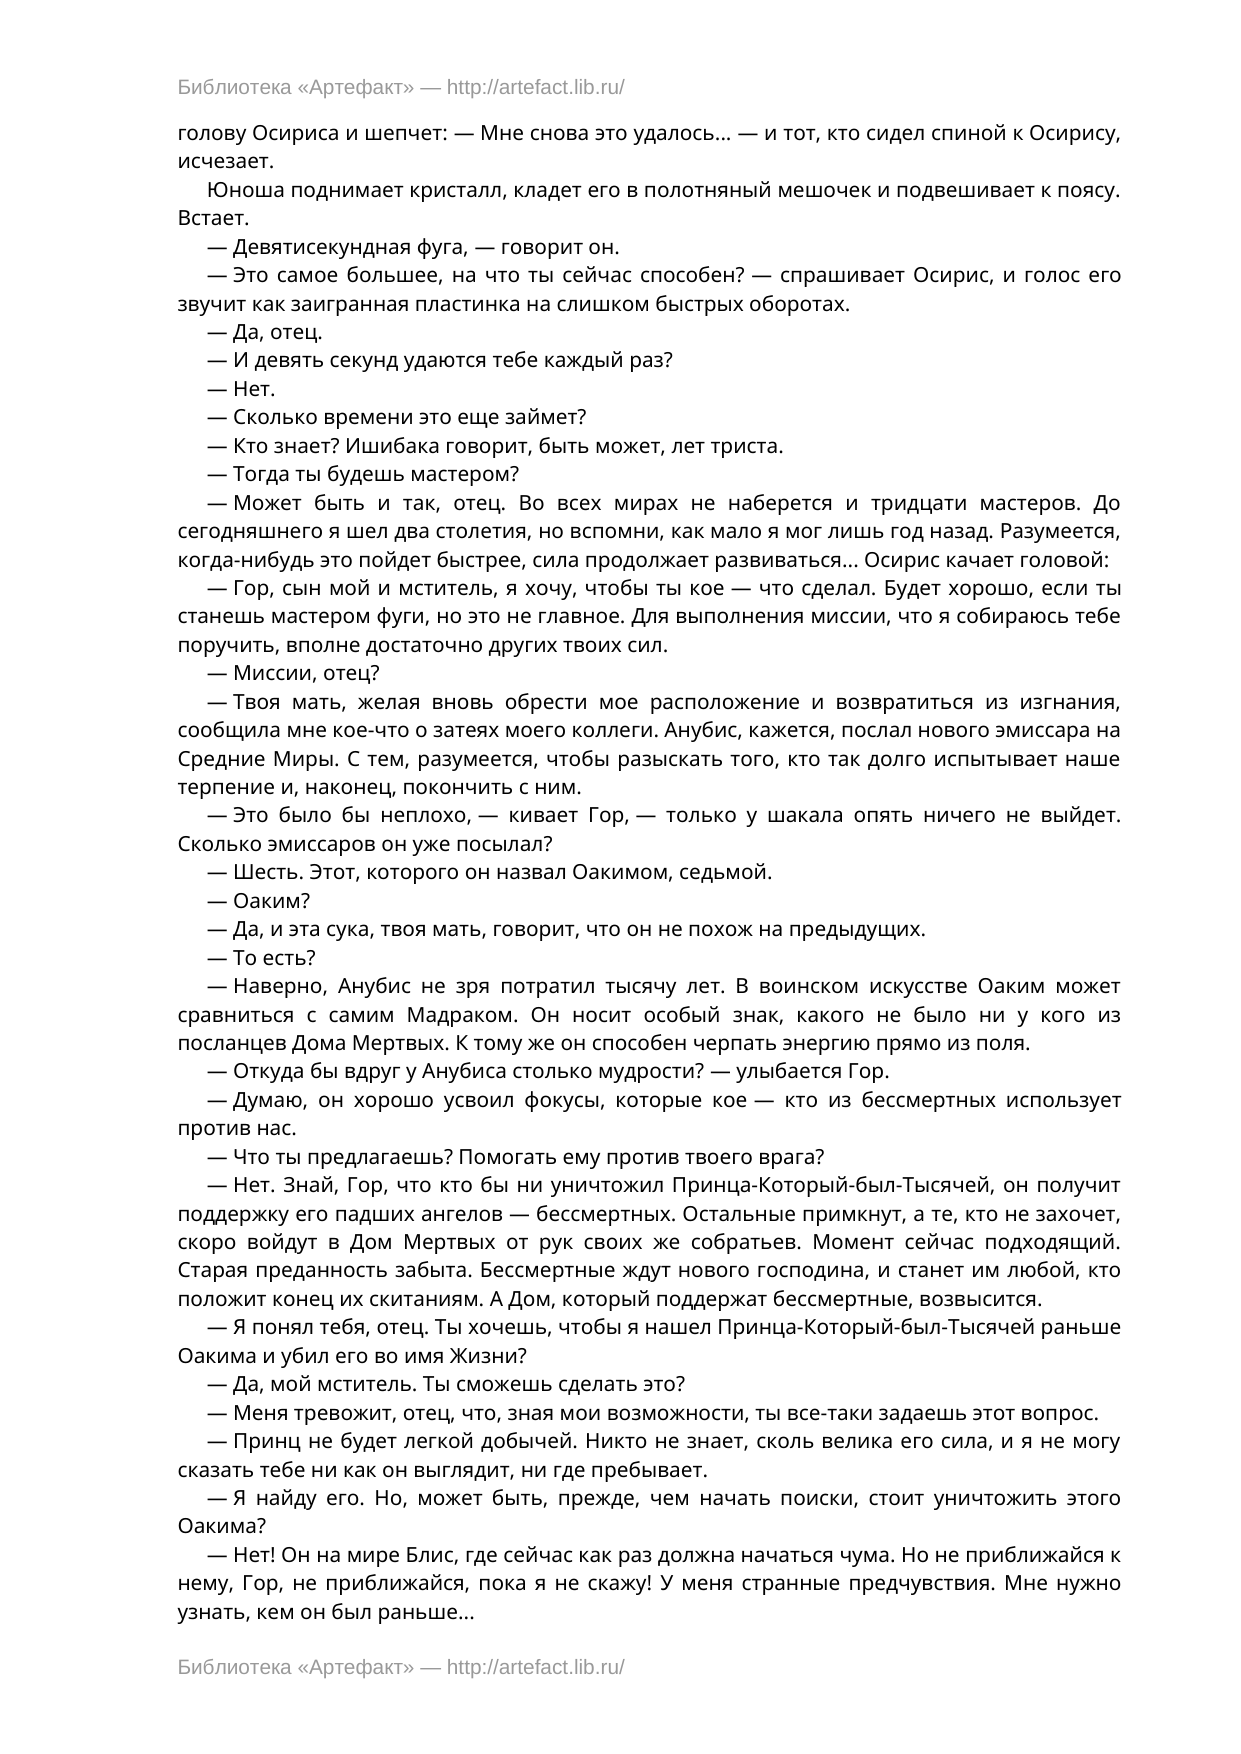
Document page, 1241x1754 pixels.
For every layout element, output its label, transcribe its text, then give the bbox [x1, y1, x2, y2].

text — Да, отец. [177, 317, 1122, 346]
text — Шесть. Этот, которого он назвал Оакимом, седьмой. [177, 857, 1122, 886]
text — Откуда бы вдруг у Анубиса столько мудрости? — улыбается Гор. [177, 1057, 1122, 1085]
text — То есть? [177, 943, 1122, 971]
text — Твоя мать, желая вновь обрести мое расположение и возвратиться из изгнания, сообщила мне кое-что о затеях моего коллеги. Анубис, кажется, послал нового эмиссара на Средние Миры. С тем, разумеется, чтобы разыскать того, кто так долго испытывает наше терпение и, наконец, покончить с ним. [177, 687, 1122, 801]
text — Нет! Он на мире Блис, где сейчас как раз должна начаться чума. Но не приближайся к нему, Гор, не приближайся, пока я не скажу! У меня странные предчувствия. Мне нужно узнать, кем он был раньше... [177, 1540, 1122, 1625]
text — Может быть и так, отец. Во всех мирах не наберется и тридцати мастеров. До сегодняшнего я шел два столетия, но вспомни, как мало я мог лишь год назад. Разумеется, когда-нибудь это пойдет быстрее, сила продолжает развиваться... Осирис качает головой: [177, 488, 1122, 573]
text Юноша поднимает кристалл, кладет его в полотняный мешочек и подвешивает к поясу. Встает. [177, 175, 1122, 232]
text — Миссии, отец? [177, 658, 1122, 687]
text — Да, и эта сука, твоя мать, говорит, что он не похож на предыдущих. [177, 914, 1122, 943]
text — Гор, сын мой и мститель, я хочу, чтобы ты кое — что сделал. Будет хорошо, если ты станешь мастером фуги, но это не главное. Для выполнения миссии, что я собираюсь тебе поручить, вполне достаточно других твоих сил. [177, 573, 1122, 658]
text — Да, мой мститель. Ты сможешь сделать это? [177, 1369, 1122, 1398]
text — Я найду его. Но, может быть, прежде, чем начать поиски, стоит уничтожить этого Оакима? [177, 1483, 1122, 1540]
text — Принц не будет легкой добычей. Никто не знает, сколь велика его сила, и я не могу сказать тебе ни как он выглядит, ни где пребывает. [177, 1426, 1122, 1483]
text — И девять секунд удаются тебе каждый раз? [177, 346, 1122, 374]
text — Меня тревожит, отец, что, зная мои возможности, ты все-таки задаешь этот вопрос. [177, 1398, 1122, 1426]
text — Это было бы неплохо, — кивает Гор, — только у шакала опять ничего не выйдет. Сколько эмиссаров он уже посылал? [177, 801, 1122, 857]
text — Думаю, он хорошо усвоил фокусы, которые кое — кто из бессмертных использует против нас. [177, 1085, 1122, 1142]
text — Сколько времени это еще займет? [177, 402, 1122, 431]
text — Тогда ты будешь мастером? [177, 459, 1122, 488]
text — Девятисекундная фуга, — говорит он. [177, 232, 1122, 260]
text — Нет. Знай, Гор, что кто бы ни уничтожил Принца-Который-был-Тысячей, он получит поддержку его падших ангелов — бессмертных. Остальные примкнут, а те, кто не захочет, скоро войдут в Дом Мертвых от рук своих же собратьев. Момент сейчас подходящий. Старая преданность забыта. Бессмертные ждут нового господина, и станет им любой, кто положит конец их скитаниям. А Дом, который поддержат бессмертные, возвысится. [177, 1170, 1122, 1312]
text — Кто знает? Ишибака говорит, быть может, лет триста. [177, 431, 1122, 459]
text — Это самое большее, на что ты сейчас способен? — спрашивает Осирис, и голос его звучит как заигранная пластинка на слишком быстрых оборотах. [177, 260, 1122, 317]
text — Оаким? [177, 886, 1122, 914]
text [177, 118, 1122, 175]
text — Что ты предлагаешь? Помогать ему против твоего врага? [177, 1142, 1122, 1170]
text — Наверно, Анубис не зря потратил тысячу лет. В воинском искусстве Оаким может сравниться с самим Мадраком. Он носит особый знак, какого не было ни у кого из посланцев Дома Мертвых. К тому же он способен черпать энергию прямо из поля. [177, 971, 1122, 1057]
text — Я понял тебя, отец. Ты хочешь, чтобы я нашел Принца-Который-был-Тысячей раньше Оакима и убил его во имя Жизни? [177, 1312, 1122, 1369]
text — Нет. [177, 374, 1122, 402]
